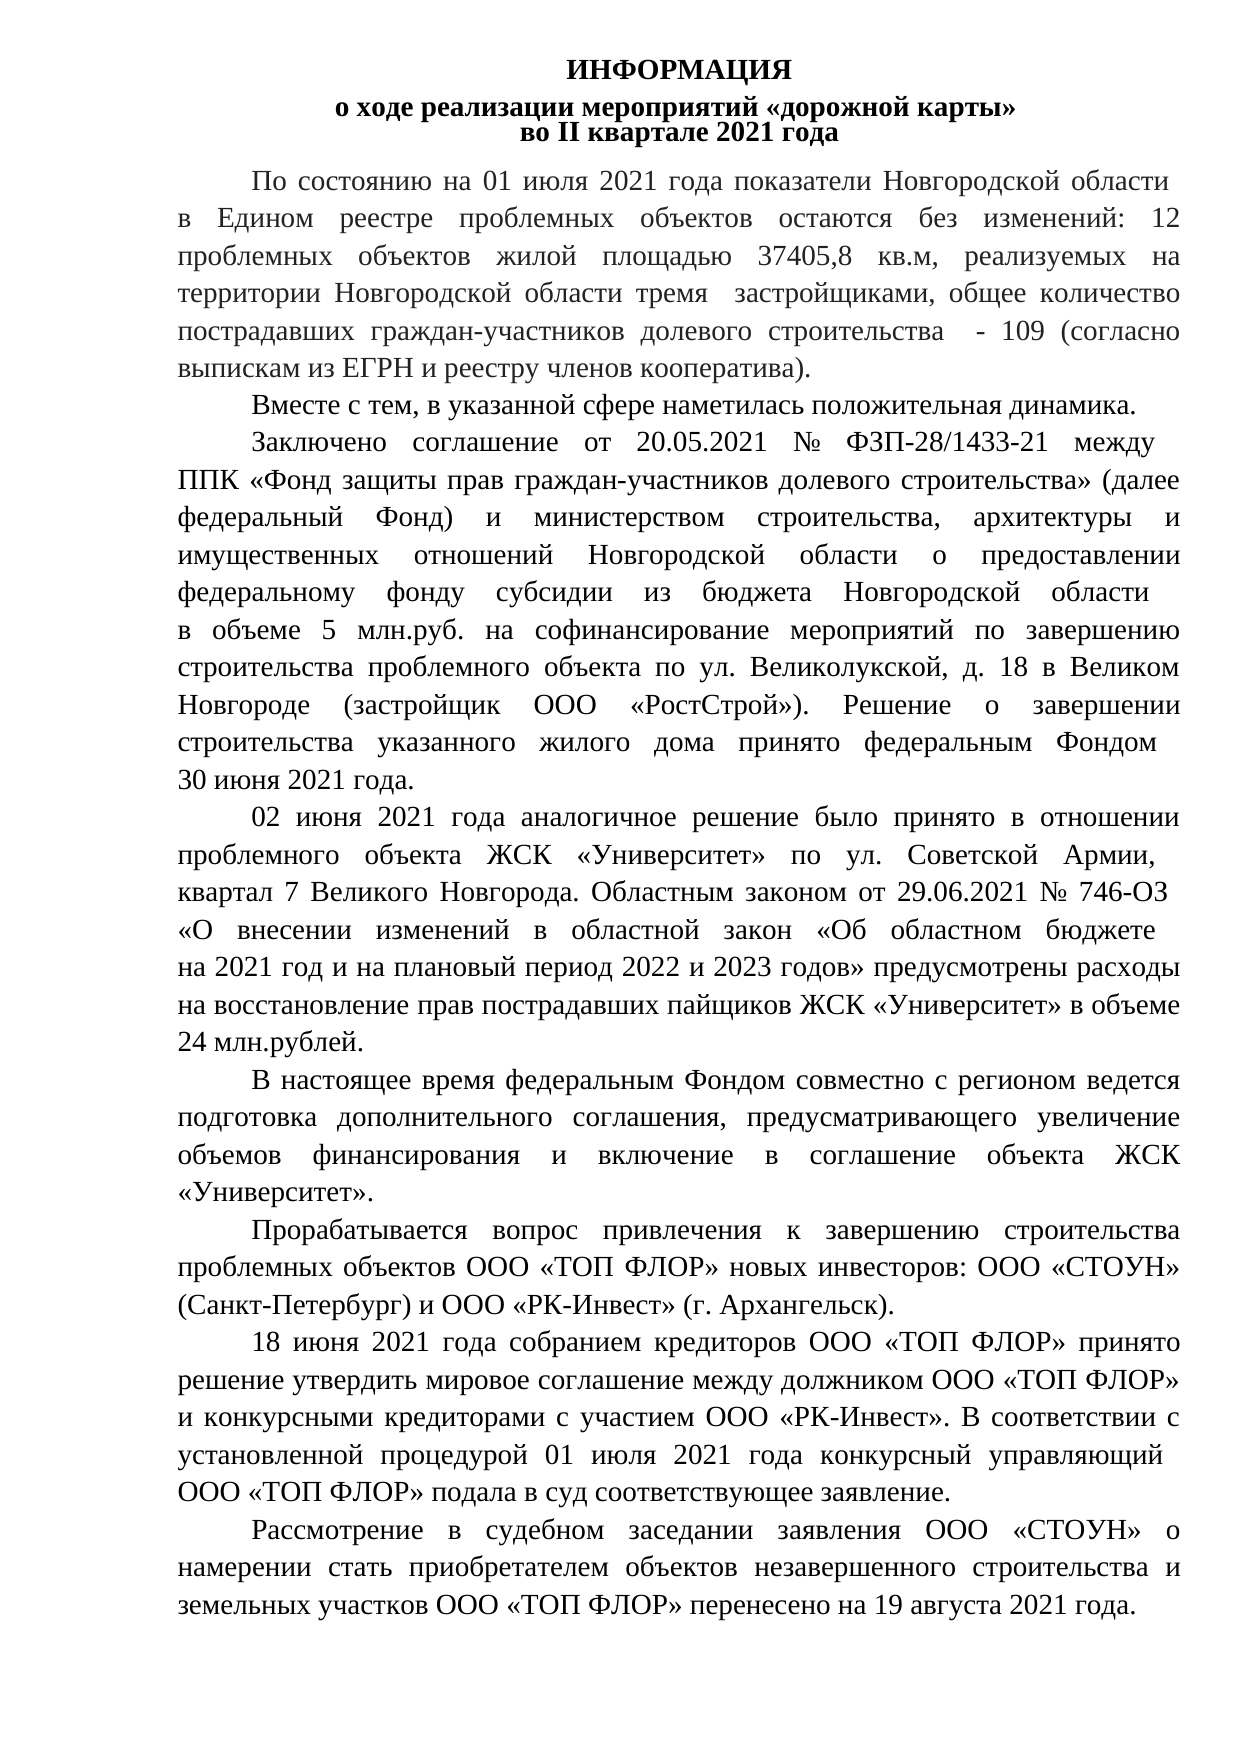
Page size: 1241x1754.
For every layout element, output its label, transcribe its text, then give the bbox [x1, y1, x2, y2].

text В настоящее время федеральным Фондом совместно с регионом ведется подготовка дополнительного соглашения, предусматривающего увеличение объемов финансирования и включение в соглашение объекта ЖСК «Университет». [177, 1059, 1181, 1209]
text о ходе реализации мероприятий «дорожной карты» во II квартале 2021 года [177, 97, 1181, 147]
text Прорабатывается вопрос привлечения к завершению строительства проблемных объектов ООО «ТОП ФЛОР» новых инвесторов: ООО «СТОУН» (Санкт-Петербург) и ООО «РК-Инвест» (г. Архангельск). [177, 1209, 1181, 1322]
text Заключено соглашение от 20.05.2021 № ФЗП-28/1433-21 между ППК «Фонд защиты прав граждан-участников долевого строительства» (далее федеральный Фонд) и министерством строительства, архитектуры и имущественных отношений Новгородской области о предоставлении федеральному фонду субсидии из бюджета Новгородской области в объеме 5 млн.руб. на софинансирование мероприятий по завершению строительства проблемного объекта по ул. Великолукской, д. 18 в Великом Новгороде (застройщик ООО «РостСтрой»). Решение о завершении строительства указанного жилого дома принято федеральным Фондом 30 июня 2021 года. [177, 422, 1181, 797]
text По состоянию на 01 июля 2021 года показатели Новгородской области в Едином реестре проблемных объектов остаются без изменений: 12 проблемных объектов жилой площадью 37405,8 кв.м, реализуемых на территории Новгородской области тремя застройщиками, общее количество пострадавших граждан-участников долевого строительства - 109 (согласно выпискам из ЕГРН и реестру членов кооператива). [177, 159, 1181, 384]
text 02 июня 2021 года аналогичное решение было принято в отношении проблемного объекта ЖСК «Университет» по ул. Советской Армии, квартал 7 Великого Новгорода. Областным законом от 29.06.2021 № 746-ОЗ «О внесении изменений в областной закон «Об областном бюджете на 2021 год и на плановый период 2022 и 2023 годов» предусмотрены расходы на восстановление прав пострадавших пайщиков ЖСК «Университет» в объеме 24 млн.рублей. [177, 797, 1181, 1059]
text Рассмотрение в судебном заседании заявления ООО «СТОУН» о намерении стать приобретателем объектов незавершенного строительства и земельных участков ООО «ТОП ФЛОР» перенесено на 19 августа 2021 года. [177, 1509, 1181, 1622]
text Вместе с тем, в указанной сфере наметилась положительная динамика. [177, 384, 1181, 422]
text 18 июня 2021 года собранием кредиторов ООО «ТОП ФЛОР» принято решение утвердить мировое соглашение между должником ООО «ТОП ФЛОР» и конкурсными кредиторами с участием ООО «РК-Инвест». В соответствии с установленной процедурой 01 июля 2021 года конкурсный управляющий ООО «ТОП ФЛОР» подала в суд соответствующее заявление. [177, 1322, 1181, 1509]
text ИНФОРМАЦИЯ [177, 59, 1181, 84]
